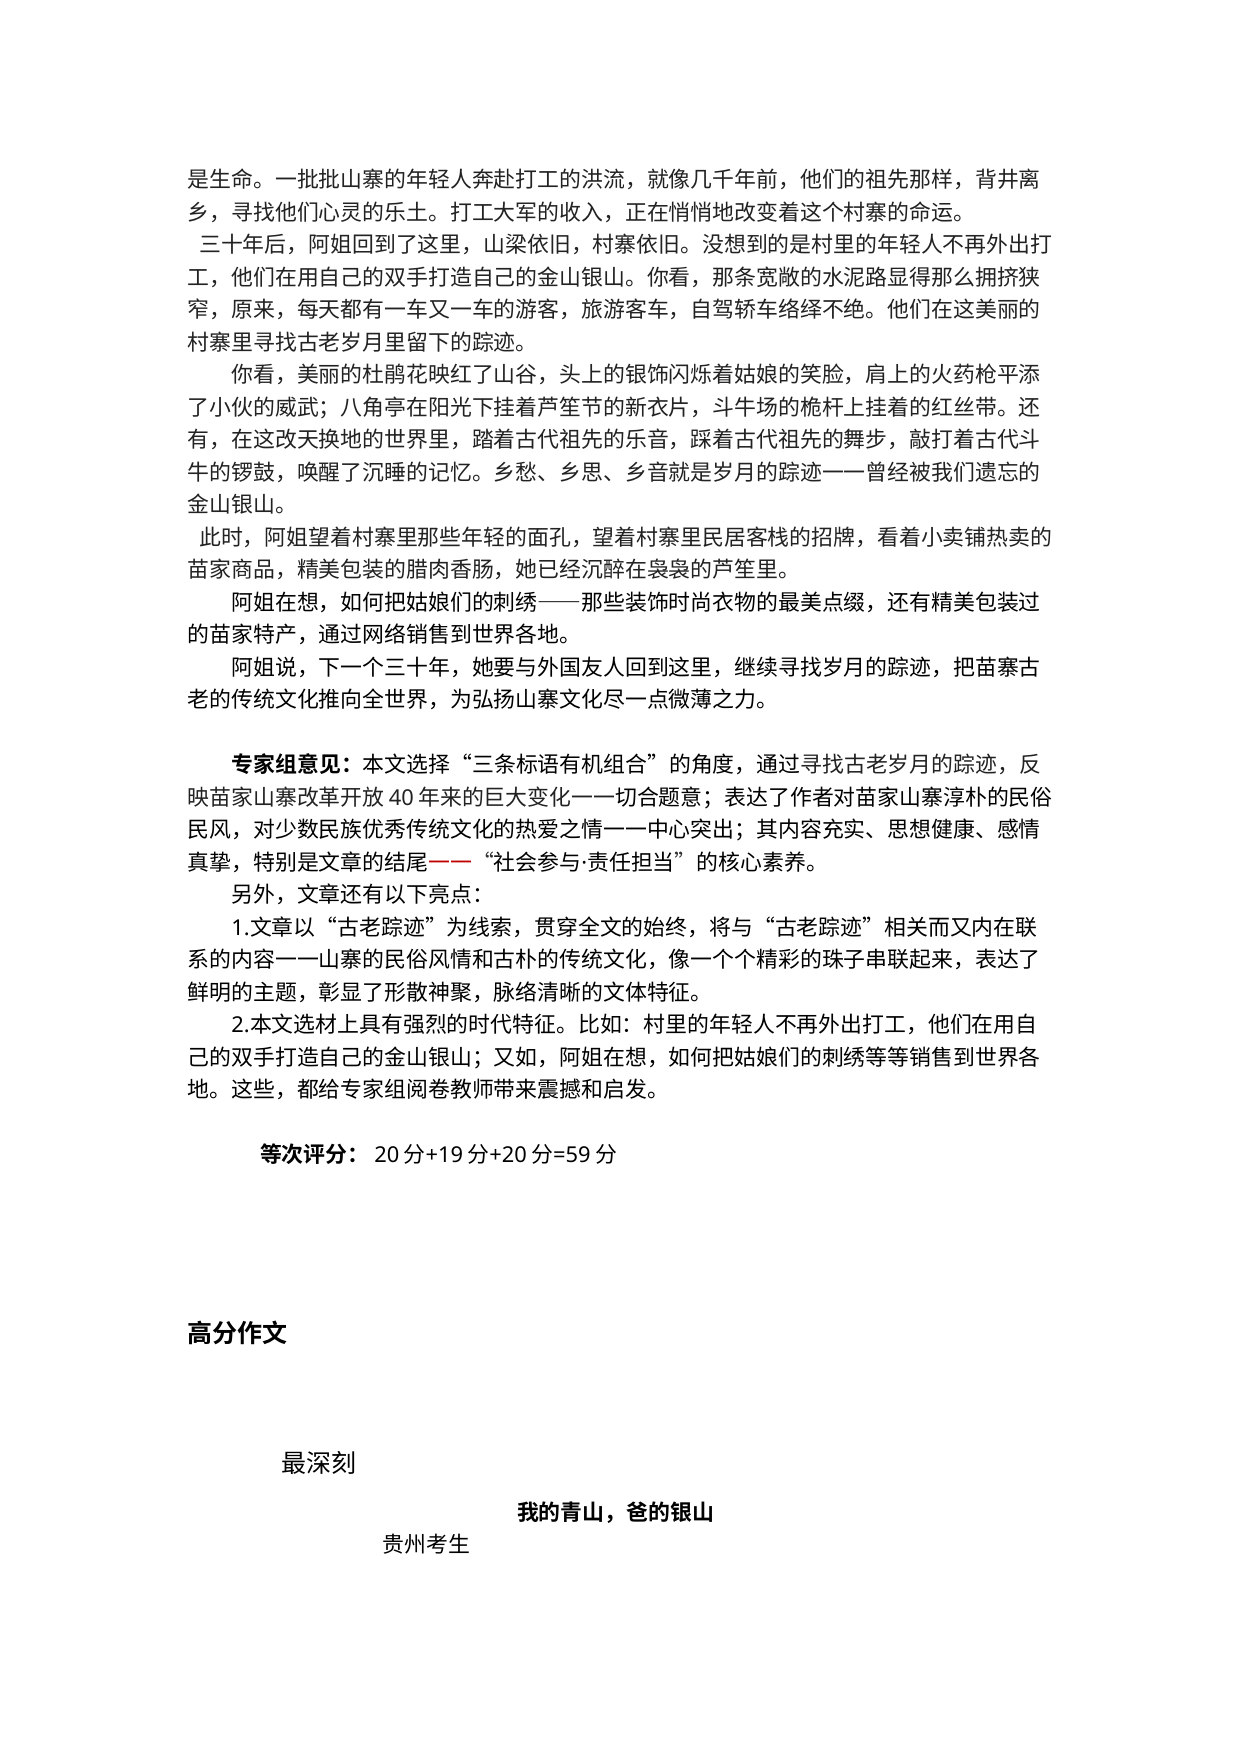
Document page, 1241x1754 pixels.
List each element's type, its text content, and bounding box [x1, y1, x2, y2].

text 此时，阿姐望着村寨里那些年轻的面孔，望着村寨里民居客栈的招牌，看着小卖铺热卖的苗家商品，精美包装的腊肉香肠，她已经沉醉在袅袅的芦笙里。 [187, 519, 1053, 584]
text 另外，文章还有以下亮点： [187, 877, 1053, 909]
text 阿姐在想，如何把姑娘们的刺绣——那些装饰时尚衣物的最美点缀，还有精美包装过的苗家特产，通过网络销售到世界各地。 [187, 584, 1053, 649]
text 等次评分： 20分+19分+20分=59分 [187, 1137, 1053, 1169]
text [187, 162, 1053, 227]
text 最深刻 [231, 1429, 1053, 1494]
text 阿姐说，下一个三十年，她要与外国友人回到这里，继续寻找岁月的踪迹，把苗寨古老的传统文化推向全世界，为弘扬山寨文化尽一点微薄之力。 [187, 649, 1053, 714]
list 1.文章以“古老踪迹”为线索，贯穿全文的始终，将与“古老踪迹”相关而又内在联系的内容一一山寨的民俗风情和古朴的传统文化，像一个个精彩的珠子串联起来，表达了鲜明的主题，彰显了形散神聚，脉络清晰的文体特征。 [187, 909, 1053, 1007]
list 2.本文选材上具有强烈的时代特征。比如：村里的年轻人不再外出打工，他们在用自己的双手打造自己的金山银山；又如，阿姐在想，如何把姑娘们的刺绣等等销售到世界各地。这些，都给专家组阅卷教师带来震撼和启发。 [187, 1007, 1053, 1104]
list 高分作文 [187, 1299, 1053, 1364]
text 三十年后，阿姐回到了这里，山梁依旧，村寨依旧。没想到的是村里的年轻人不再外出打工，他们在用自己的双手打造自己的金山银山。你看，那条宽敞的水泥路显得那么拥挤狭窄，原来，每天都有一车又一车的游客，旅游客车，自驾轿车络绎不绝。他们在这美丽的村寨里寻找古老岁月里留下的踪迹。 [187, 227, 1053, 357]
text 专家组意见：本文选择“三条标语有机组合”的角度，通过寻找古老岁月的踪迹，反映苗家山寨改革开放40年来的巨大变化一一切合题意；表达了作者对苗家山寨淳朴的民俗民风，对少数民族优秀传统文化的热爱之情一一中心突出；其内容充实、思想健康、感情真挚，特别是文章的结尾一一“社会参与·责任担当”的核心素养。 [187, 747, 1053, 877]
text 你看，美丽的杜鹃花映红了山谷，头上的银饰闪烁着姑娘的笑脸，肩上的火药枪平添了小伙的威武；八角亭在阳光下挂着芦笙节的新衣片，斗牛场的桅杆上挂着的红丝带。还有，在这改天换地的世界里，踏着古代祖先的乐音，踩着古代祖先的舞步，敲打着古代斗牛的锣鼓，唤醒了沉睡的记忆。乡愁、乡思、乡音就是岁月的踪迹一一曾经被我们遗忘的金山银山。 [187, 357, 1053, 519]
text 我的青山，爸的银山 贵州考生 [187, 1494, 1053, 1559]
